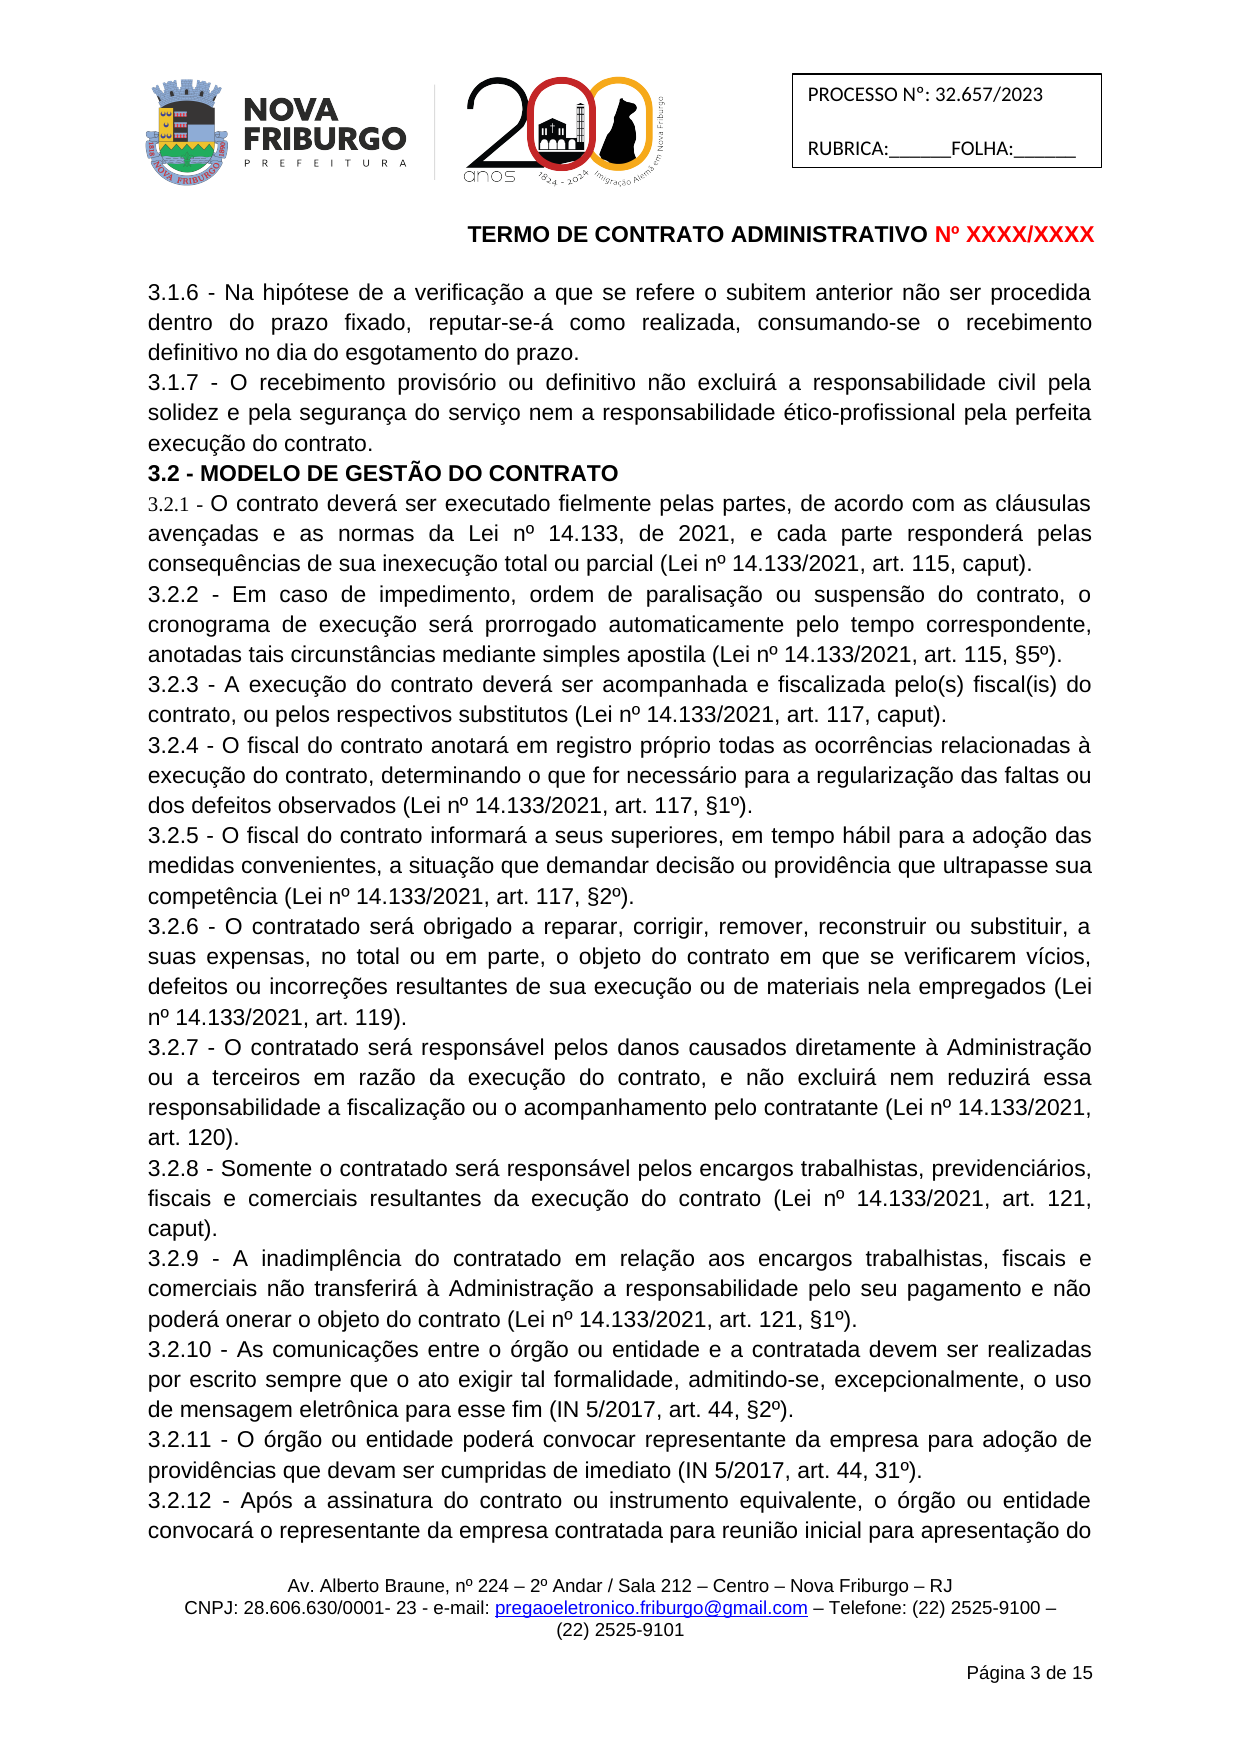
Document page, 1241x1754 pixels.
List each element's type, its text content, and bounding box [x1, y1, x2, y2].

text 3.1.6 - Na hipótese de a verificação a que se refere o subitem anterior não ser procedida dentro do prazo fixado, reputar-se-á como realizada, consumando-se o recebimento definitivo no dia do esgotamento do prazo. [148, 278, 1092, 365]
text 3.1.7 - O recebimento provisório ou definitivo não excluirá a responsabilidade civil pela solidez e pela segurança do serviço nem a responsabilidade ético-profissional pela perfeita execução do contrato. [148, 369, 1092, 456]
text 3.2.7 - O contratado será responsável pelos danos causados diretamente à Administração ou a terceiros em razão da execução do contrato, e não excluirá nem reduzirá essa responsabilidade a fiscalização ou o acompanhamento pelo contratante (Lei nº 14.133/2021, art. 120). [148, 1034, 1092, 1151]
picture [118, 44, 697, 215]
text 3.2 - MODELO DE GESTÃO DO CONTRATO [148, 460, 1092, 486]
text 3.2.8 - Somente o contratado será responsável pelos encargos trabalhistas, previdenciários, fiscais e comerciais resultantes da execução do contrato (Lei nº 14.133/2021, art. 121, caput). [148, 1154, 1092, 1241]
text 3.2.6 - O contratado será obrigado a reparar, corrigir, remover, reconstruir ou substituir, a suas expensas, no total ou em parte, o objeto do contrato em que se verificarem vícios, defeitos ou incorreções resultantes de sua execução ou de materiais nela empregados (Lei nº 14.133/2021, art. 119). [148, 913, 1092, 1030]
text 3.2.2 - Em caso de impedimento, ordem de paralisação ou suspensão do contrato, o cronograma de execução será prorrogado automaticamente pelo tempo correspondente, anotadas tais circunstâncias mediante simples apostila (Lei nº 14.133/2021, art. 115, §5º). [148, 581, 1092, 667]
text 3.2.11 - O órgão ou entidade poderá convocar representante da empresa para adoção de providências que devam ser cumpridas de imediato (IN 5/2017, art. 44, 31º). [148, 1426, 1092, 1483]
text 3.2.4 - O fiscal do contrato anotará em registro próprio todas as ocorrências relacionadas à execução do contrato, determinando o que for necessário para a regularização das faltas ou dos defeitos observados (Lei nº 14.133/2021, art. 117, §1º). [148, 732, 1092, 818]
text 3.2.9 - A inadimplência do contratado em relação aos encargos trabalhistas, fiscais e comerciais não transferirá à Administração a responsabilidade pelo seu pagamento e não poderá onerar o objeto do contrato (Lei nº 14.133/2021, art. 121, §1º). [148, 1245, 1092, 1332]
text 3.2.3 - A execução do contrato deverá ser acompanhada e fiscalizada pelo(s) fiscal(is) do contrato, ou pelos respectivos substitutos (Lei nº 14.133/2021, art. 117, caput). [148, 671, 1092, 728]
text 3.2.10 - As comunicações entre o órgão ou entidade e a contratada devem ser realizadas por escrito sempre que o ato exigir tal formalidade, admitindo-se, excepcionalmente, o uso de mensagem eletrônica para esse fim (IN 5/2017, art. 44, §2º). [148, 1336, 1092, 1423]
text 3.2.5 - O fiscal do contrato informará a seus superiores, em tempo hábil para a adoção das medidas convenientes, a situação que demandar decisão ou providência que ultrapasse sua competência (Lei nº 14.133/2021, art. 117, §2º). [148, 822, 1092, 909]
text 3.2.1 - O contrato deverá ser executado fielmente pelas partes, de acordo com as cláusulas avençadas e as normas da Lei nº 14.133, de 2021, e cada parte responderá pelas consequências de sua inexecução total ou parcial (Lei nº 14.133/2021, art. 115, caput). [148, 490, 1092, 577]
